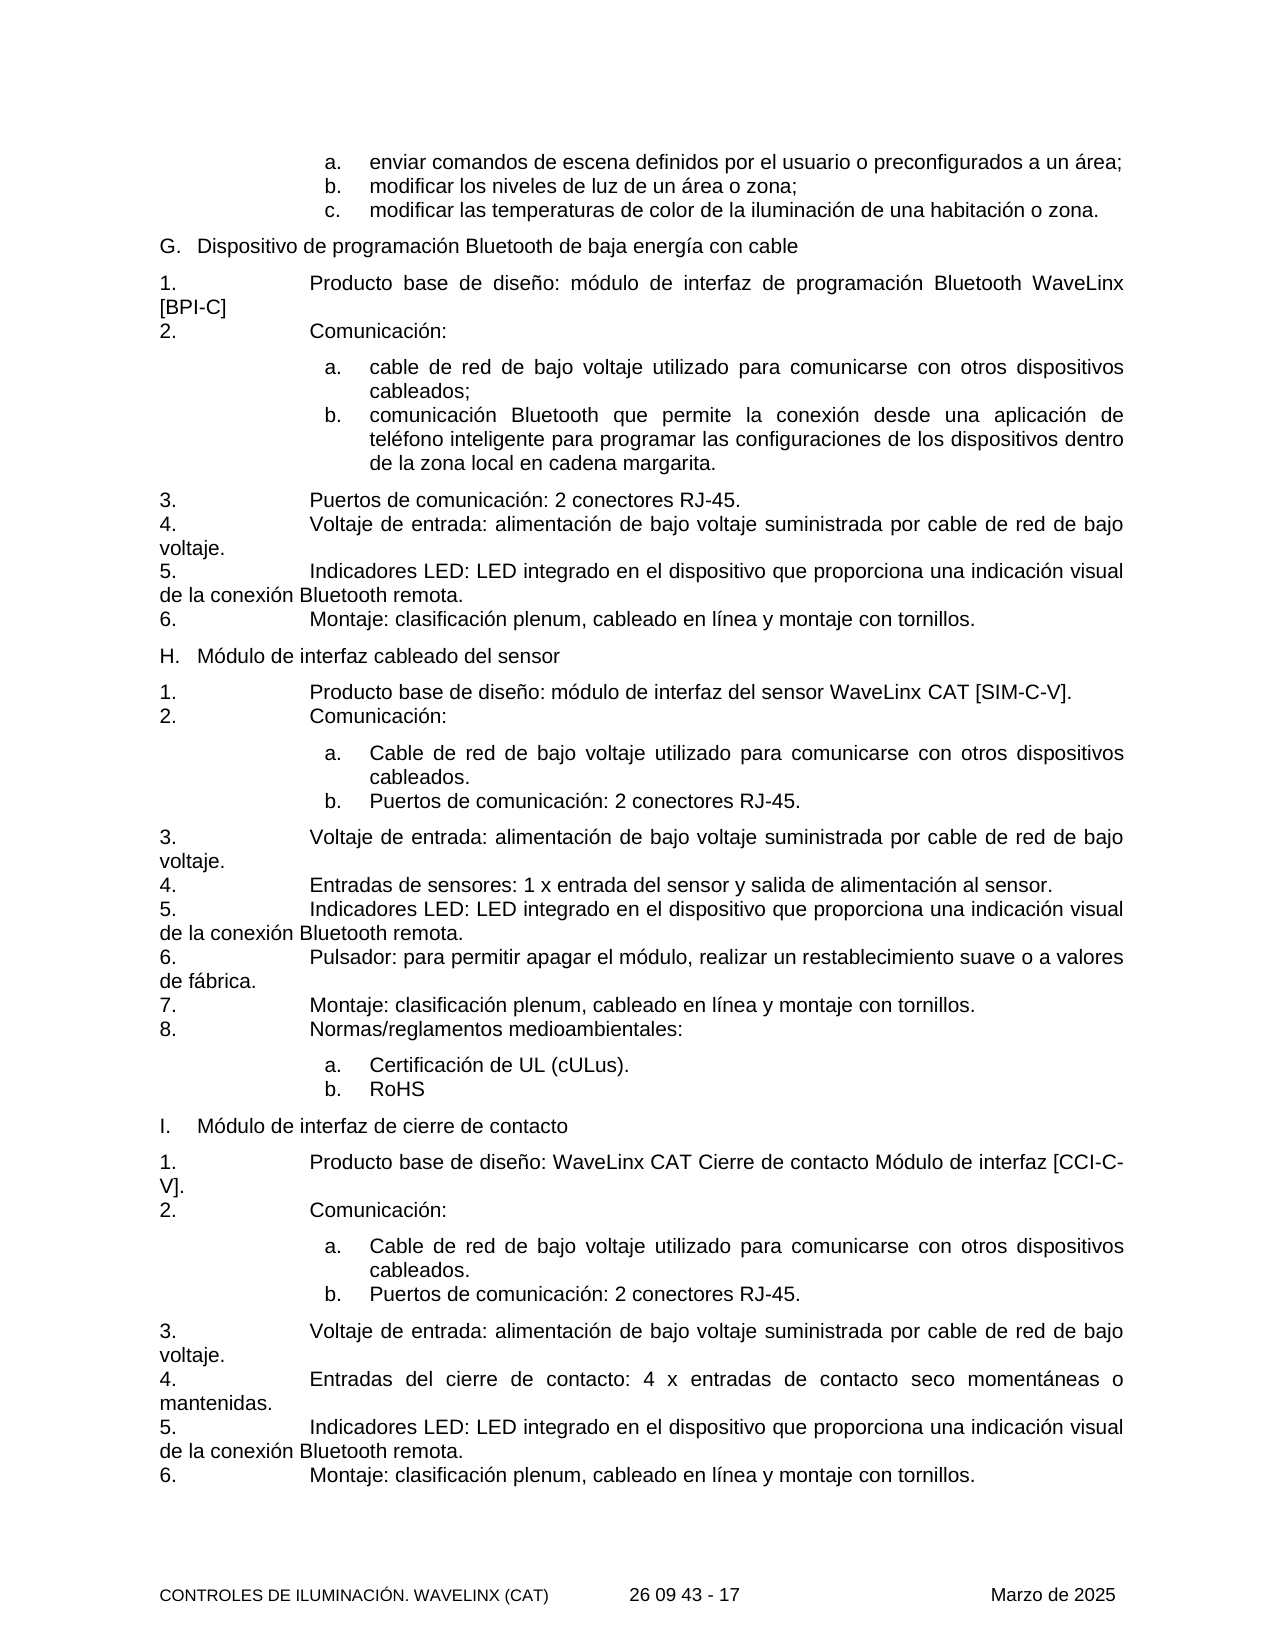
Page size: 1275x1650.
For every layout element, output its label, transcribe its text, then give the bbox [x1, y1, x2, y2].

text comunicación Bluetooth que permite la conexión desde una aplicación de teléfono inteligente para programar las configuraciones de los dispositivos dentro de la zona local en cadena margarita. [324, 403, 1125, 475]
list Certificación de UL (cULus). [324, 1053, 1125, 1077]
list Comunicación: [159, 1198, 1125, 1222]
text RoHS [324, 1077, 1125, 1101]
list Comunicación: [159, 319, 1125, 343]
text Entradas de sensores: 1 x entrada del sensor y salida de alimentación al sensor. [159, 873, 1125, 897]
list Puertos de comunicación: 2 conectores RJ-45. [324, 1282, 1125, 1306]
text Montaje: clasificación plenum, cableado en línea y montaje con tornillos. [159, 607, 1125, 631]
text Puertos de comunicación: 2 conectores RJ-45. [324, 788, 1125, 812]
list cable de red de bajo voltaje utilizado para comunicarse con otros dispositivos cableados; [324, 355, 1125, 403]
text Montaje: clasificación plenum, cableado en línea y montaje con tornillos. [159, 993, 1125, 1017]
text Voltaje de entrada: alimentación de bajo voltaje suministrada por cable de red de bajo voltaje. [159, 1319, 1125, 1367]
list Producto base de diseño: módulo de interfaz de programación Bluetooth WaveLinx [BPI-C] [159, 271, 1125, 319]
list enviar comandos de escena definidos por el usuario o preconfigurados a un área; [324, 150, 1125, 174]
list Cable de red de bajo voltaje utilizado para comunicarse con otros dispositivos cableados. [324, 741, 1125, 788]
text Indicadores LED: LED integrado en el dispositivo que proporciona una indicación visual de la conexión Bluetooth remota. [159, 897, 1125, 945]
text Pulsador: para permitir apagar el módulo, realizar un restablecimiento suave o a valores de fábrica. [159, 945, 1125, 993]
text modificar los niveles de luz de un área o zona; [324, 174, 1125, 198]
list Producto base de diseño: módulo de interfaz del sensor WaveLinx CAT [SIM-C-V]. [159, 680, 1125, 704]
list Cable de red de bajo voltaje utilizado para comunicarse con otros dispositivos cableados. [324, 1234, 1125, 1282]
text Puertos de comunicación: 2 conectores RJ-45. [159, 487, 1125, 511]
list Producto base de diseño: WaveLinx CAT Cierre de contacto Módulo de interfaz [CCI-C-V]. [159, 1150, 1125, 1198]
text modificar las temperaturas de color de la iluminación de una habitación o zona. [324, 198, 1125, 222]
text Normas/reglamentos medioambientales: [159, 1017, 1125, 1041]
list Módulo de interfaz de cierre de contacto [159, 1113, 1125, 1137]
text Indicadores LED: LED integrado en el dispositivo que proporciona una indicación visual de la conexión Bluetooth remota. [159, 559, 1125, 607]
text Voltaje de entrada: alimentación de bajo voltaje suministrada por cable de red de bajo voltaje. [159, 825, 1125, 873]
text Entradas del cierre de contacto: 4 x entradas de contacto seco momentáneas o mantenidas. [159, 1367, 1125, 1414]
text Voltaje de entrada: alimentación de bajo voltaje suministrada por cable de red de bajo voltaje. [159, 511, 1125, 559]
text Indicadores LED: LED integrado en el dispositivo que proporciona una indicación visual de la conexión Bluetooth remota. [159, 1414, 1125, 1462]
list Dispositivo de programación Bluetooth de baja energía con cable [159, 234, 1125, 258]
list Comunicación: [159, 704, 1125, 728]
list Módulo de interfaz cableado del sensor [159, 644, 1125, 668]
text Montaje: clasificación plenum, cableado en línea y montaje con tornillos. [159, 1462, 1125, 1486]
